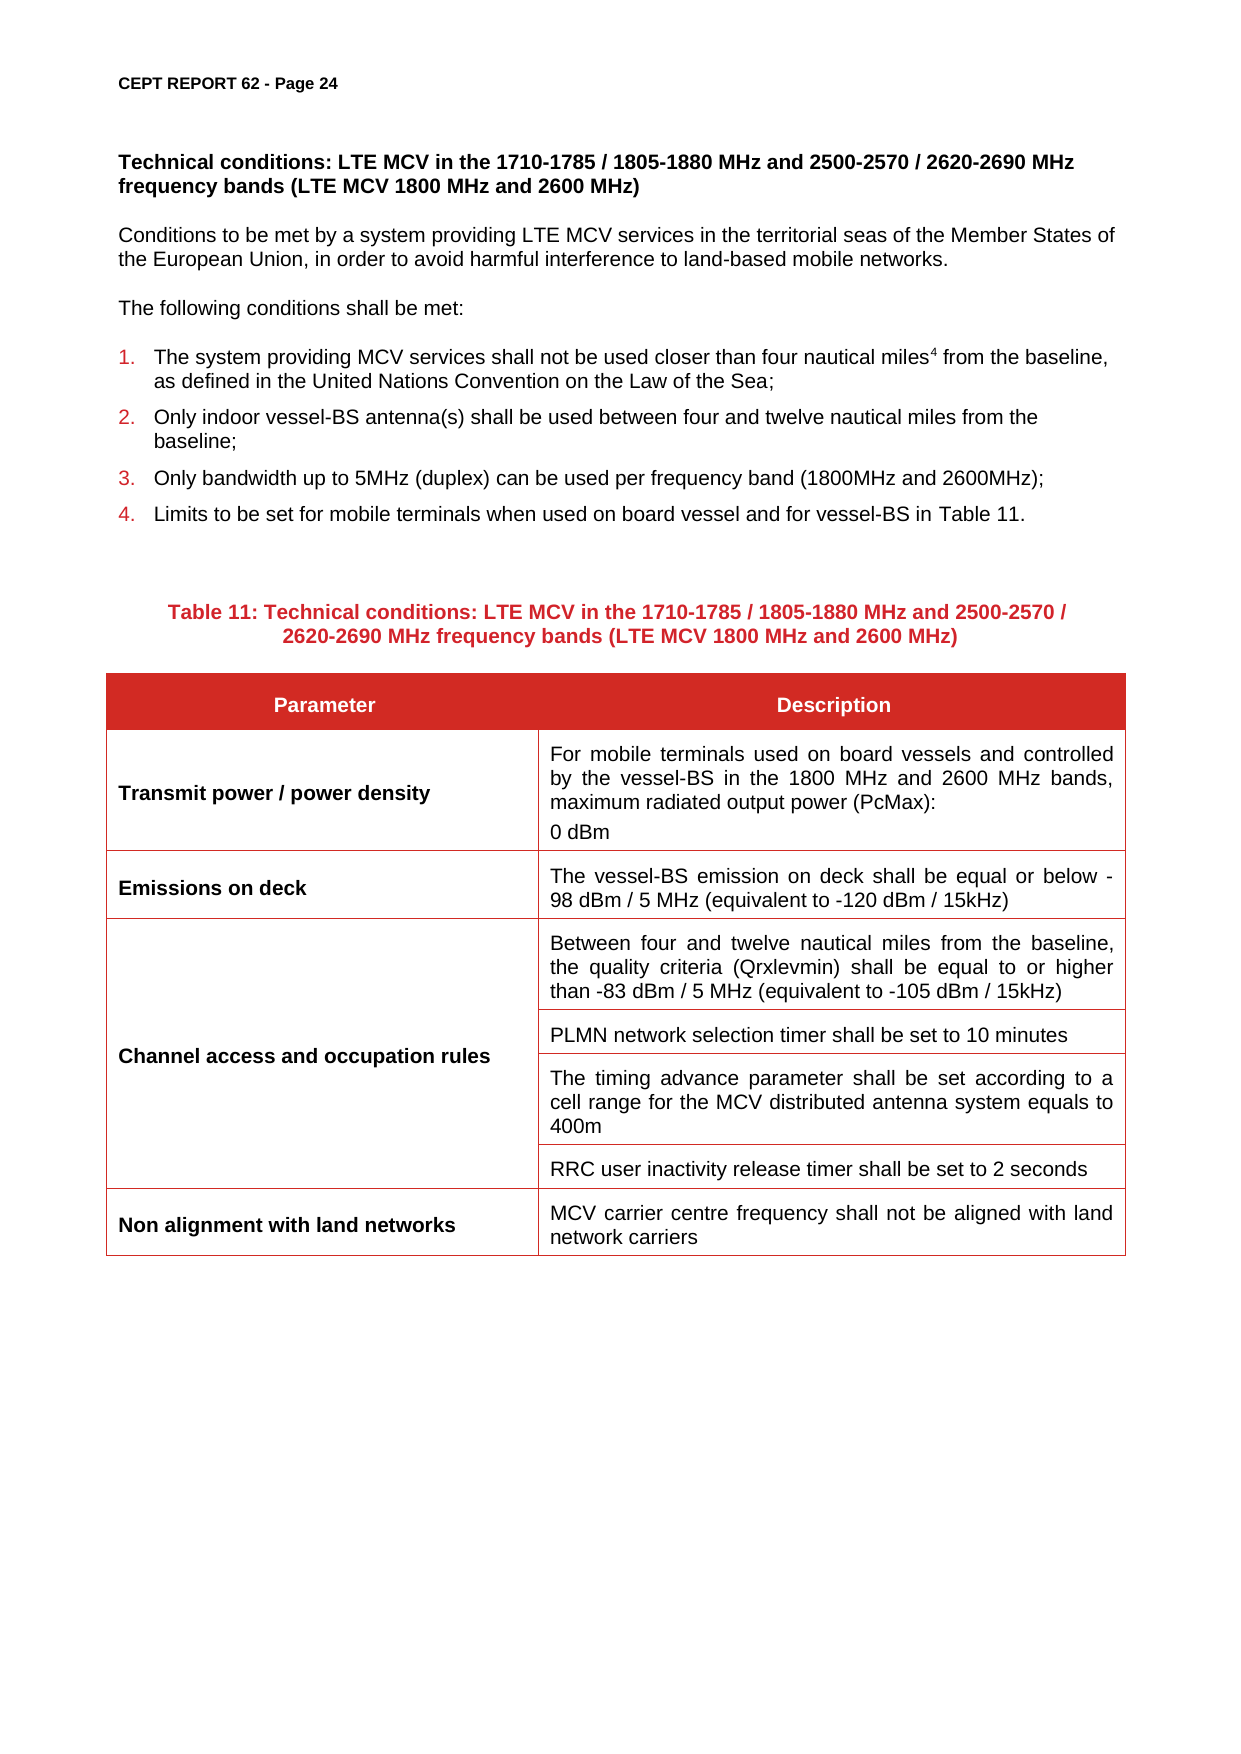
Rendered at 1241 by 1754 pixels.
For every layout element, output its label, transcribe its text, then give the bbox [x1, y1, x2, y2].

table_header Description [543, 674, 1125, 729]
list Only bandwidth up to 5MHz (duplex) can be used per frequency band (1800MHz and 2600MHz); [118, 466, 1122, 489]
list The system providing MCV services shall not be used closer than four nautical miles4 from the baseline, as defined in the United Nations Convention on the Law of the Sea; [118, 345, 1122, 393]
table_cell RRC user inactivity release timer shall be set to 2 seconds [539, 1145, 1125, 1187]
table_header Parameter [107, 674, 542, 729]
text Conditions to be met by a system providing LTE MCV services in the territorial seas of the Member States of the European Union, in order to avoid harmful interference to land-based mobile networks. [118, 223, 1122, 271]
list Only indoor vessel-BS antenna(s) shall be used between four and twelve nautical miles from the baseline; [118, 405, 1122, 453]
text Table 11: Technical conditions: LTE MCV in the 1710-1785 / 1805-1880 MHz and 2500-2570 / 2620-2690 MHz frequency bands (LTE MCV 1800 MHz and 2600 MHz) [118, 600, 1122, 648]
table_cell MCV carrier centre frequency shall not be aligned with land network carriers [539, 1189, 1125, 1255]
text The following conditions shall be met: [118, 296, 1122, 320]
table_cell Emissions on deck [107, 851, 538, 918]
table_cell Non alignment with land networks [107, 1189, 538, 1255]
table_cell PLMN network selection timer shall be set to 10 minutes [539, 1010, 1125, 1053]
table_cell Channel access and occupation rules [107, 919, 538, 1187]
table_cell Transmit power / power density [107, 730, 538, 850]
table_cell Between four and twelve nautical miles from the baseline, the quality criteria (Qrxlevmin) shall be equal to or higher than -83 dBm / 5 MHz (equivalent to -105 dBm / 15kHz) [539, 919, 1125, 1009]
list Limits to be set for mobile terminals when used on board vessel and for vessel-BS in Table 11. [118, 502, 1122, 526]
table_cell The timing advance parameter shall be set according to a cell range for the MCV distributed antenna system equals to 400m [539, 1054, 1125, 1144]
table_cell The vessel-BS emission on deck shall be equal or below - 98 dBm / 5 MHz (equivalent to -120 dBm / 15kHz) [539, 851, 1125, 918]
text Technical conditions: LTE MCV in the 1710-1785 / 1805-1880 MHz and 2500-2570 / 2620-2690 MHz frequency bands (LTE MCV 1800 MHz and 2600 MHz) [118, 150, 1122, 198]
table_cell For mobile terminals used on board vessels and controlled by the vessel-BS in the 1800 MHz and 2600 MHz bands, maximum radiated output power (PcMax): 0 dBm [539, 730, 1125, 850]
